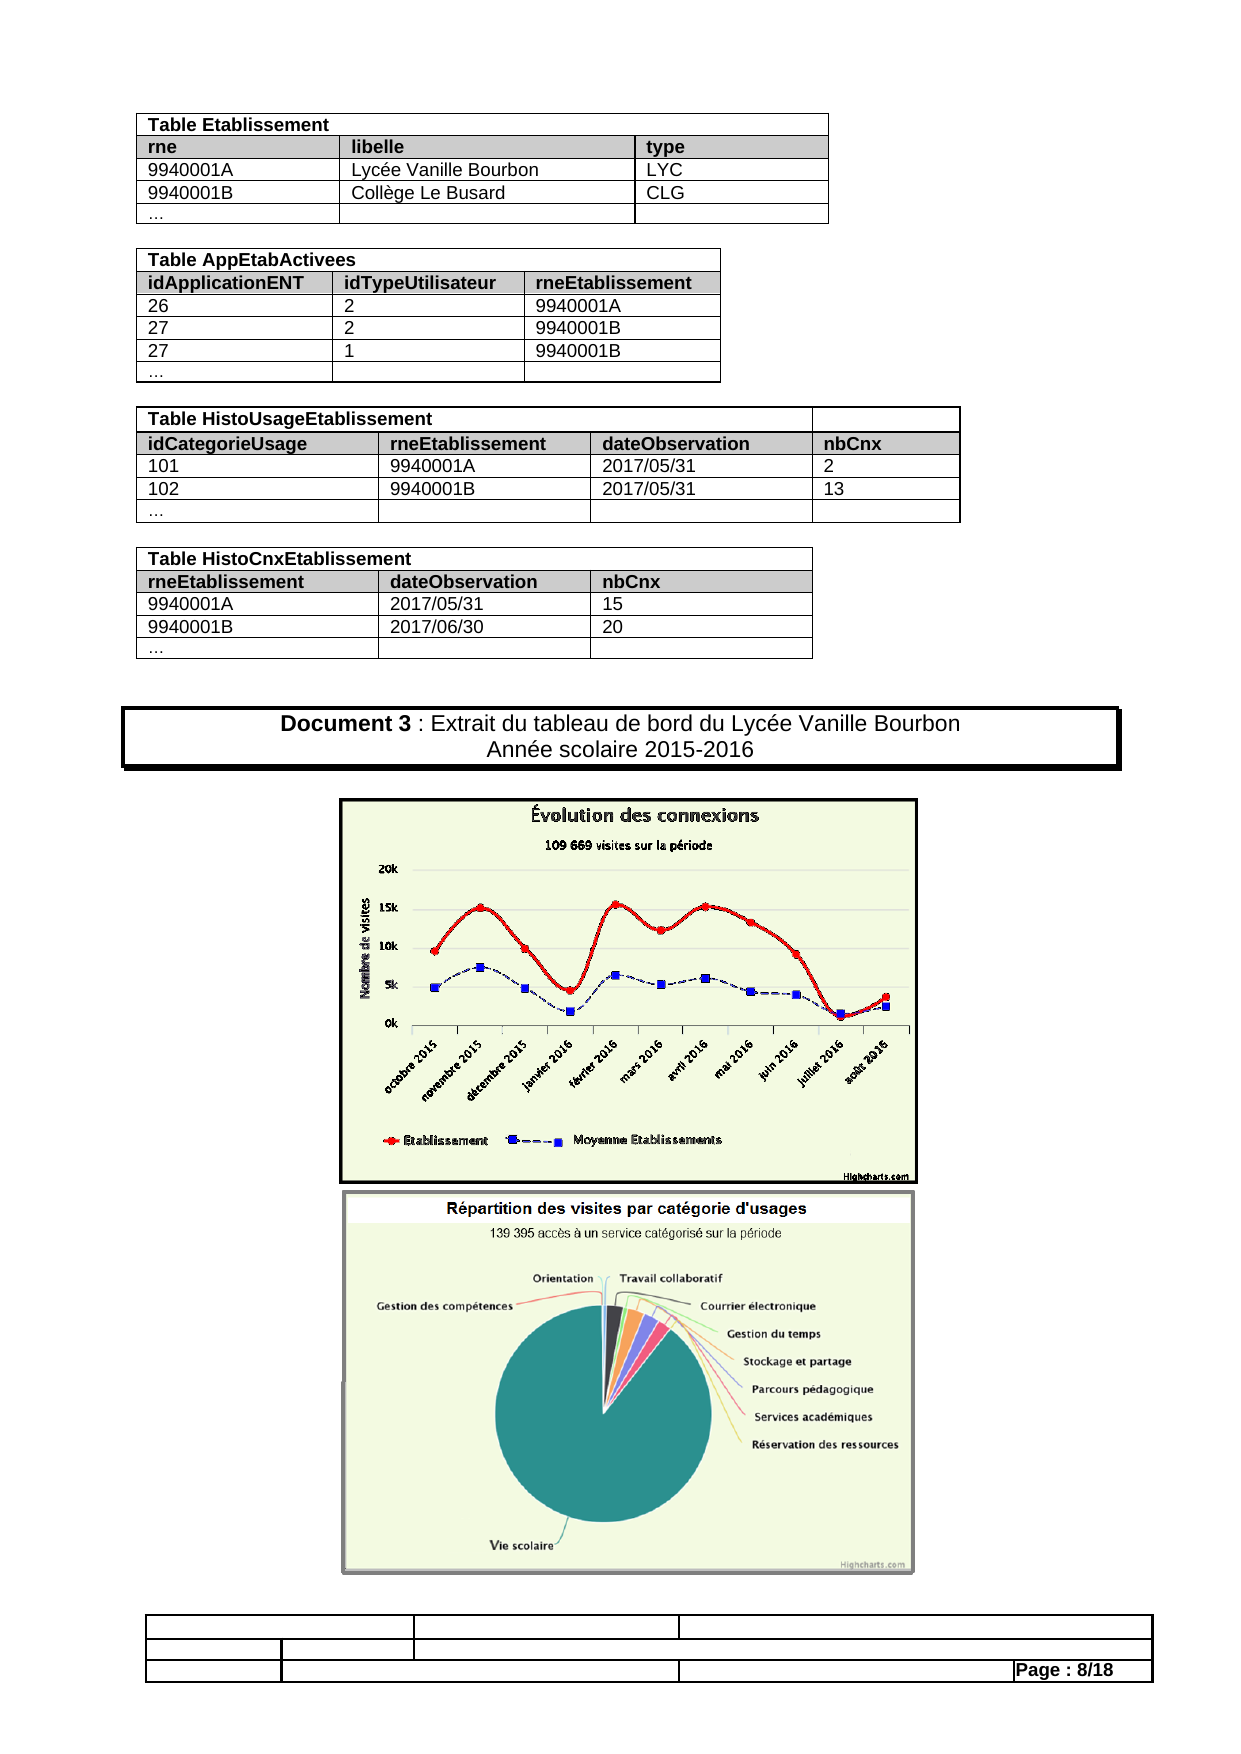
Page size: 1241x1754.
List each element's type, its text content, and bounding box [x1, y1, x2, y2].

table_cell libelle [340, 136, 634, 158]
table_cell 9940001B [525, 340, 720, 361]
table_cell 9940001A [137, 159, 339, 180]
table_cell [591, 500, 812, 522]
table_cell [340, 204, 634, 223]
table_cell [525, 362, 720, 381]
table_cell idCategorieUsage [137, 433, 378, 454]
table_cell [333, 362, 524, 381]
table_cell LYC [636, 159, 828, 180]
table_header Table HistoCnxEtablissement [137, 548, 812, 569]
table_cell Collège Le Busard [340, 181, 634, 203]
table_cell [379, 500, 590, 522]
table_cell 2017/06/30 [379, 616, 590, 637]
table_cell [591, 638, 812, 657]
table_cell 9940001A [137, 593, 378, 615]
table_cell rneEtablissement [137, 571, 378, 592]
table_cell 2017/05/31 [591, 455, 812, 477]
table_cell 13 [813, 478, 959, 499]
table_cell [379, 638, 590, 657]
table_cell 9940001B [525, 317, 720, 339]
table_cell 2 [333, 317, 524, 339]
table_cell nbCnx [591, 571, 812, 592]
table_cell 20 [591, 616, 812, 637]
table_cell 102 [137, 478, 378, 499]
table_cell 2 [813, 455, 959, 477]
table_cell rneEtablissement [525, 272, 720, 293]
table_cell 101 [137, 455, 378, 477]
table_cell 2017/05/31 [379, 593, 590, 615]
table_cell … [137, 638, 378, 657]
table_cell rneEtablissement [379, 433, 590, 454]
picture [335, 794, 920, 1576]
table_cell 9940001A [379, 455, 590, 477]
table_cell … [137, 204, 339, 223]
table_cell 9940001A [525, 295, 720, 316]
table_cell dateObservation [591, 433, 812, 454]
table_cell 26 [137, 295, 332, 316]
table_cell 27 [137, 317, 332, 339]
table_cell Lycée Vanille Bourbon [340, 159, 634, 180]
table_cell nbCnx [813, 433, 959, 454]
table_cell CLG [636, 181, 828, 203]
table_cell 2 [333, 295, 524, 316]
table_cell type [636, 136, 828, 158]
table_cell idApplicationENT [137, 272, 332, 293]
table_cell [636, 204, 828, 223]
table_header Table Etablissement [137, 114, 828, 135]
table_cell 2017/05/31 [591, 478, 812, 499]
text Document 3 : Extrait du tableau de bord du Lycée Vanille Bourbon Année scolaire 2015-2016 [125, 710, 1116, 764]
table_cell … [137, 362, 332, 381]
table_cell 15 [591, 593, 812, 615]
table_cell … [137, 500, 378, 522]
table_cell 9940001B [379, 478, 590, 499]
table_cell 9940001B [137, 616, 378, 637]
table_cell 27 [137, 340, 332, 361]
table_cell rne [137, 136, 339, 158]
table_cell 9940001B [137, 181, 339, 203]
table_cell idTypeUtilisateur [333, 272, 524, 293]
table_header [813, 408, 959, 431]
table_cell dateObservation [379, 571, 590, 592]
table_header Table AppEtabActivees [137, 249, 720, 271]
table_cell [813, 500, 959, 522]
table_header Table HistoUsageEtablissement [137, 408, 812, 431]
table_cell 1 [333, 340, 524, 361]
